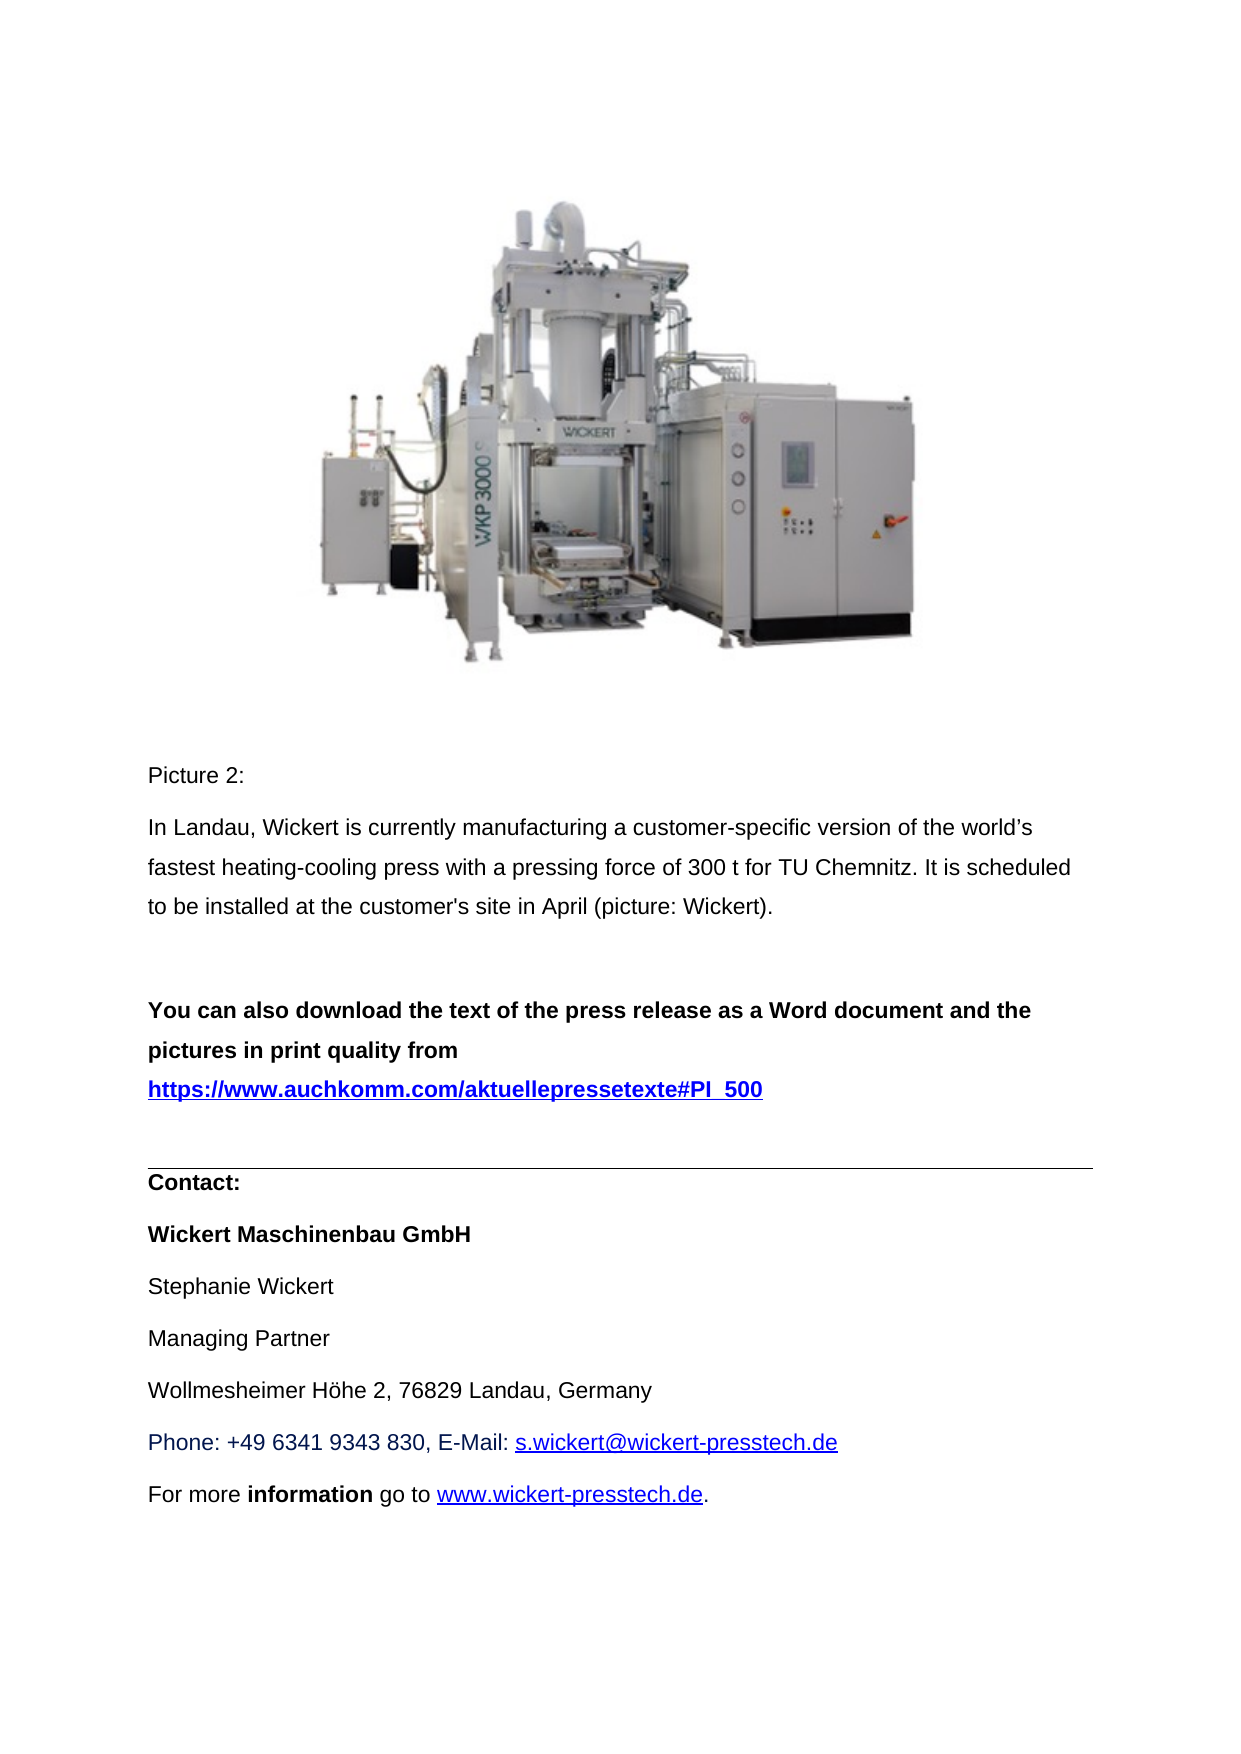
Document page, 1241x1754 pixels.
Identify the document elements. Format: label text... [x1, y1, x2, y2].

text For more information go to www.wickert-presstech.de. [148, 1481, 1093, 1507]
text Stephanie Wickert [148, 1273, 1093, 1299]
text Wickert Maschinenbau GmbH [148, 1221, 1093, 1247]
text In Landau, Wickert is currently manufacturing a customer-specific version of the world’s fastest heating-cooling press with a pressing force of 300 t for TU Chemnitz. It is scheduled to be installed at the customer's site in April (picture: Wickert). [148, 814, 1093, 920]
text Phone: +49 6341 9343 830, E-Mail: s.wickert@wickert-presstech.de [148, 1429, 1093, 1455]
text Picture 2: [148, 762, 1093, 789]
text Contact: [148, 1169, 1093, 1195]
text https://www.auchkomm.com/aktuellepressetexte#PI_500 [148, 1076, 1093, 1103]
picture [147, 147, 1034, 736]
text Wollmesheimer Höhe 2, 76829 Landau, Germany [148, 1377, 1093, 1403]
text You can also download the text of the press release as a Word document and the pictures in print quality from [148, 997, 1093, 1063]
text Managing Partner [148, 1325, 1093, 1351]
